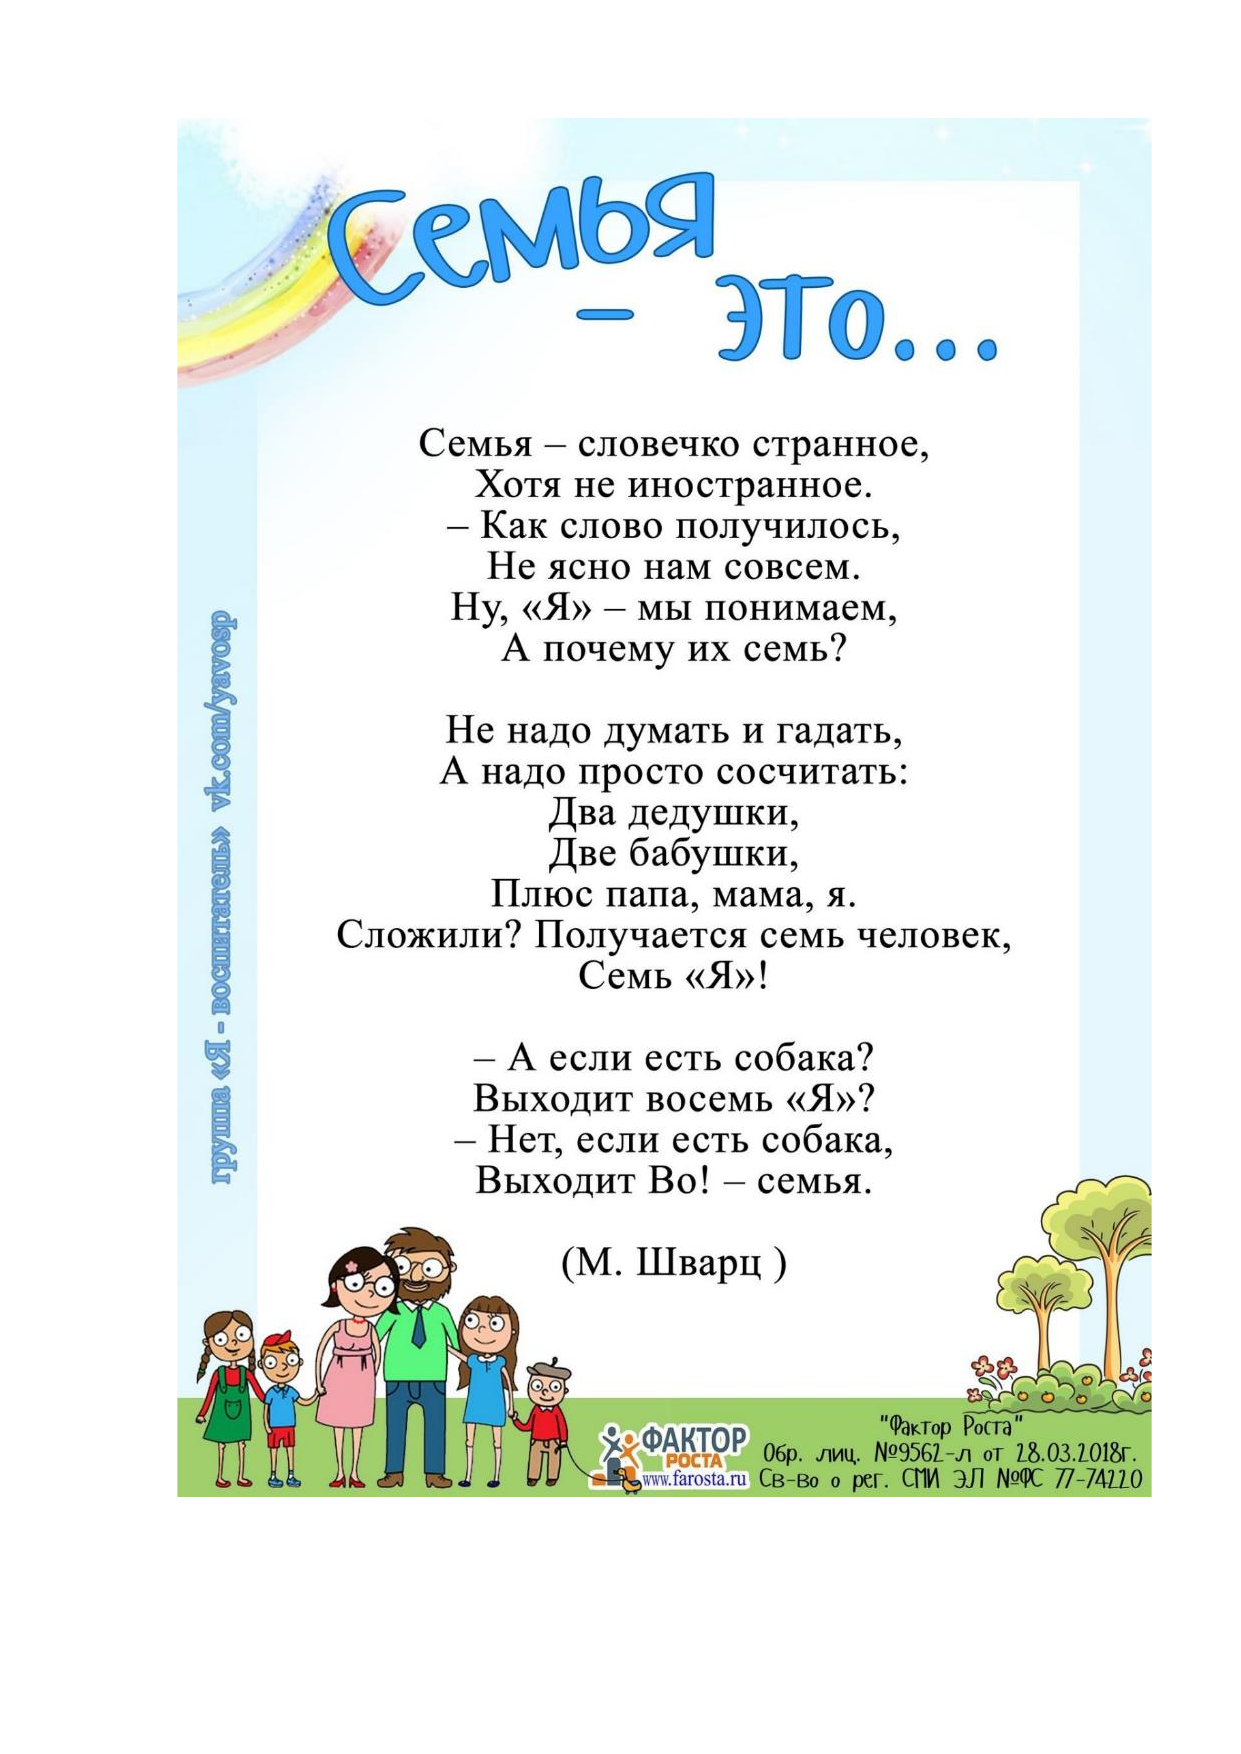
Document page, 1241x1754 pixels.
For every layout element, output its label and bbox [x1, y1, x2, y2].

picture [177, 118, 1152, 1497]
